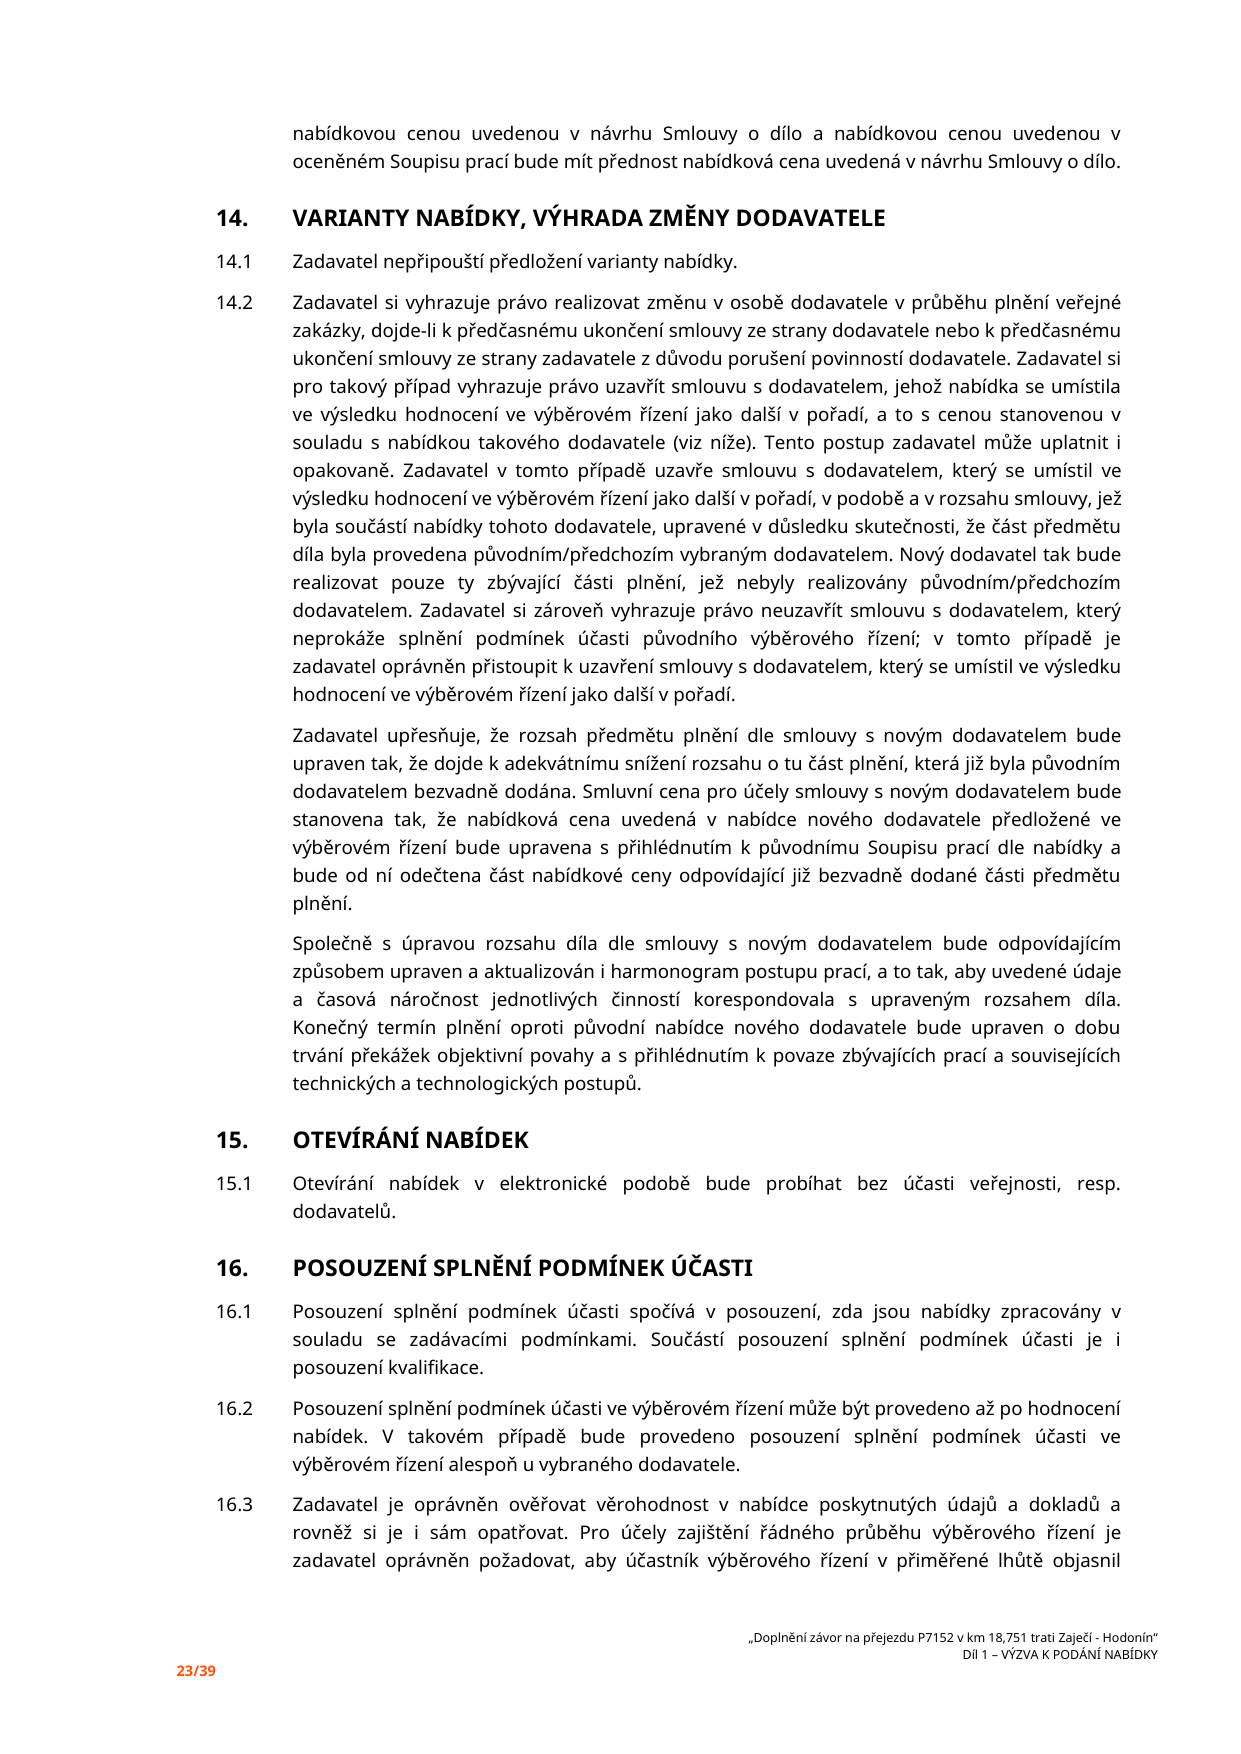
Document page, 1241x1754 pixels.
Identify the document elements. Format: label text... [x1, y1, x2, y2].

text Otevírání nabídek v elektronické podobě bude probíhat bez účasti veřejnosti, resp. dodavatelů. [216, 1171, 1122, 1224]
text POSOUZENÍ SPLNĚNÍ PODMÍNEK ÚČASTI [216, 1252, 1122, 1283]
text Posouzení splnění podmínek účasti ve výběrovém řízení může být provedeno až po hodnocení nabídek. V takovém případě bude provedeno posouzení splnění podmínek účasti ve výběrovém řízení alespoň u vybraného dodavatele. [216, 1395, 1122, 1477]
list Zadavatel upřesňuje, že rozsah předmětu plnění dle smlouvy s novým dodavatelem bude upraven tak, že dojde k adekvátnímu snížení rozsahu o tu část plnění, která již byla původním dodavatelem bezvadně dodána. Smluvní cena pro účely smlouvy s novým dodavatelem bude stanovena tak, že nabídková cena uvedená v nabídce nového dodavatele předložené ve výběrovém řízení bude upravena s přihlédnutím k původnímu Soupisu prací dle nabídky a bude od ní odečtena část nabídkové ceny odpovídající již bezvadně dodané části předmětu plnění. [292, 722, 1122, 916]
text Posouzení splnění podmínek účasti spočívá v posouzení, zda jsou nabídky zpracovány v souladu se zadávacími podmínkami. Součástí posouzení splnění podmínek účasti je i posouzení kvalifikace. [216, 1298, 1122, 1380]
text Zadavatel si vyhrazuje právo realizovat změnu v osobě dodavatele v průběhu plnění veřejné zakázky, dojde-li k předčasnému ukončení smlouvy ze strany dodavatele nebo k předčasnému ukončení smlouvy ze strany zadavatele z důvodu porušení povinností dodavatele. Zadavatel si pro takový případ vyhrazuje právo uzavřít smlouvu s dodavatelem, jehož nabídka se umístila ve výsledku hodnocení ve výběrovém řízení jako další v pořadí, a to s cenou stanovenou v souladu s nabídkou takového dodavatele (viz níže). Tento postup zadavatel může uplatnit i opakovaně. Zadavatel v tomto případě uzavře smlouvu s dodavatelem, který se umístil ve výsledku hodnocení ve výběrovém řízení jako další v pořadí, v podobě a v rozsahu smlouvy, jež byla součástí nabídky tohoto dodavatele, upravené v důsledku skutečnosti, že část předmětu díla byla provedena původním/předchozím vybraným dodavatelem. Nový dodavatel tak bude realizovat pouze ty zbývající části plnění, jež nebyly realizovány původním/předchozím dodavatelem. Zadavatel si zároveň vyhrazuje právo neuzavřít smlouvu s dodavatelem, který neprokáže splnění podmínek účasti původního výběrového řízení; v tomto případě je zadavatel oprávněn přistoupit k uzavření smlouvy s dodavatelem, který se umístil ve výsledku hodnocení ve výběrovém řízení jako další v pořadí. [216, 289, 1122, 707]
text Zadavatel nepřipouští předložení varianty nabídky. [216, 248, 1122, 274]
text OTEVÍRÁNÍ NABÍDEK [216, 1124, 1122, 1155]
text VARIANTY NABÍDKY, VÝHRADA ZMĚNY DODAVATELE [216, 202, 1122, 233]
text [216, 121, 1122, 174]
list Společně s úpravou rozsahu díla dle smlouvy s novým dodavatelem bude odpovídajícím způsobem upraven a aktualizován i harmonogram postupu prací, a to tak, aby uvedené údaje a časová náročnost jednotlivých činností korespondovala s upraveným rozsahem díla. Konečný termín plnění oproti původní nabídce nového dodavatele bude upraven o dobu trvání překážek objektivní povahy a s přihlédnutím k povaze zbývajících prací a souvisejících technických a technologických postupů. [292, 931, 1122, 1096]
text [216, 1492, 1122, 1573]
